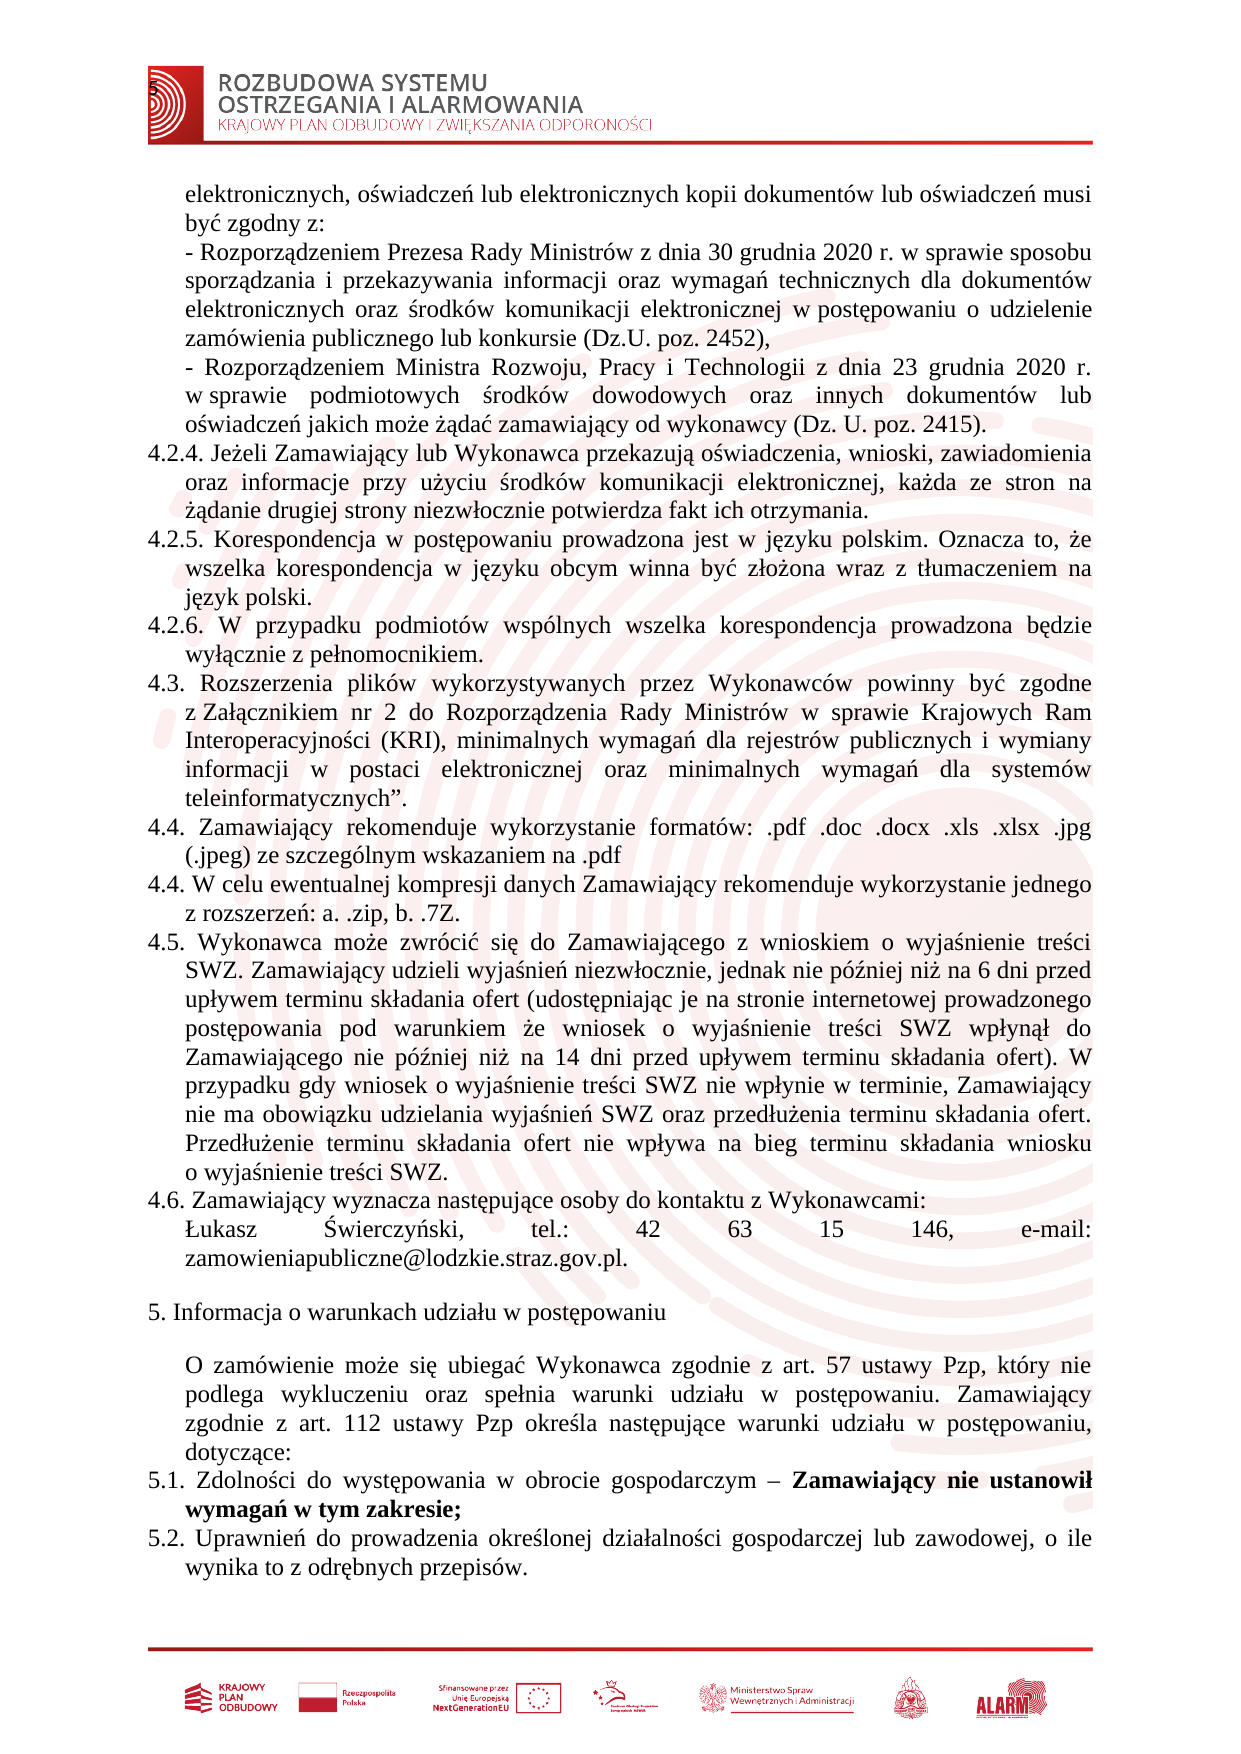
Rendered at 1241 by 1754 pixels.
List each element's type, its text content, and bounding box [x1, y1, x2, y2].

text - Rozporządzeniem Prezesa Rady Ministrów z dnia 30 grudnia 2020 r. w sprawie sposobu sporządzania i przekazywania informacji oraz wymagań technicznych dla dokumentów elektronicznych oraz środków komunikacji elektronicznej w postępowaniu o udzielenie zamówienia publicznego lub konkursie (Dz.U. poz. 2452), [185, 237, 1093, 352]
text Łukasz Świerczyński, tel.: 42 63 15 146, e-mail: zamowieniapubliczne@lodzkie.straz.gov.pl. [148, 1214, 1093, 1272]
text 4.3. Rozszerzenia plików wykorzystywanych przez Wykonawców powinny być zgodne z Załącznikiem nr 2 do Rozporządzenia Rady Ministrów w sprawie Krajowych Ram Interoperacyjności (KRI), minimalnych wymagań dla rejestrów publicznych i wymiany informacji w postaci elektronicznej oraz minimalnych wymagań dla systemów teleinformatycznych”. [148, 668, 1093, 812]
text 4.5. Wykonawca może zwrócić się do Zamawiającego z wnioskiem o wyjaśnienie treści SWZ. Zamawiający udzieli wyjaśnień niezwłocznie, jednak nie później niż na 6 dni przed upływem terminu składania ofert (udostępniając je na stronie internetowej prowadzonego postępowania pod warunkiem że wniosek o wyjaśnienie treści SWZ wpłynął do Zamawiającego nie później niż na 14 dni przed upływem terminu składania ofert). W przypadku gdy wniosek o wyjaśnienie treści SWZ nie wpłynie w terminie, Zamawiający nie ma obowiązku udzielania wyjaśnień SWZ oraz przedłużenia terminu składania ofert. Przedłużenie terminu składania ofert nie wpływa na bieg terminu składania wniosku o wyjaśnienie treści SWZ. [148, 927, 1093, 1185]
picture [0, 15, 1241, 1754]
text 5. Informacja o warunkach udziału w postępowaniu [148, 1297, 1093, 1325]
text 4.2.6. W przypadku podmiotów wspólnych wszelka korespondencja prowadzona będzie wyłącznie z pełnomocnikiem. [148, 610, 1093, 668]
text 5.1. Zdolności do występowania w obrocie gospodarczym – Zamawiający nie ustanowił wymagań w tym zakresie; [148, 1465, 1093, 1523]
text - Rozporządzeniem Ministra Rozwoju, Pracy i Technologii z dnia 23 grudnia 2020 r. w sprawie podmiotowych środków dowodowych oraz innych dokumentów lub oświadczeń jakich może żądać zamawiający od wykonawcy (Dz. U. poz. 2415). [185, 352, 1093, 438]
text 4.6. Zamawiający wyznacza następujące osoby do kontaktu z Wykonawcami: [148, 1185, 1093, 1214]
text O zamówienie może się ubiegać Wykonawca zgodnie z art. 57 ustawy Pzp, który nie podlega wykluczeniu oraz spełnia warunki udziału w postępowaniu. Zamawiający zgodnie z art. 112 ustawy Pzp określa następujące warunki udziału w postępowaniu, dotyczące: [148, 1350, 1093, 1465]
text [148, 179, 1093, 237]
text 5.2. Uprawnień do prowadzenia określonej działalności gospodarczej lub zawodowej, o ile wynika to z odrębnych przepisów. [148, 1523, 1093, 1580]
text 4.2.5. Korespondencja w postępowaniu prowadzona jest w języku polskim. Oznacza to, że wszelka korespondencja w języku obcym winna być złożona wraz z tłumaczeniem na język polski. [148, 524, 1093, 610]
text 4.2.4. Jeżeli Zamawiający lub Wykonawca przekazują oświadczenia, wnioski, zawiadomienia oraz informacje przy użyciu środków komunikacji elektronicznej, każda ze stron na żądanie drugiej strony niezwłocznie potwierdza fakt ich otrzymania. [148, 438, 1093, 524]
text 4.4. Zamawiający rekomenduje wykorzystanie formatów: .pdf .doc .docx .xls .xlsx .jpg (.jpeg) ze szczególnym wskazaniem na .pdf [148, 812, 1093, 869]
text 4.4. W celu ewentualnej kompresji danych Zamawiający rekomenduje wykorzystanie jednego z rozszerzeń: a. .zip, b. .7Z. [148, 869, 1093, 927]
